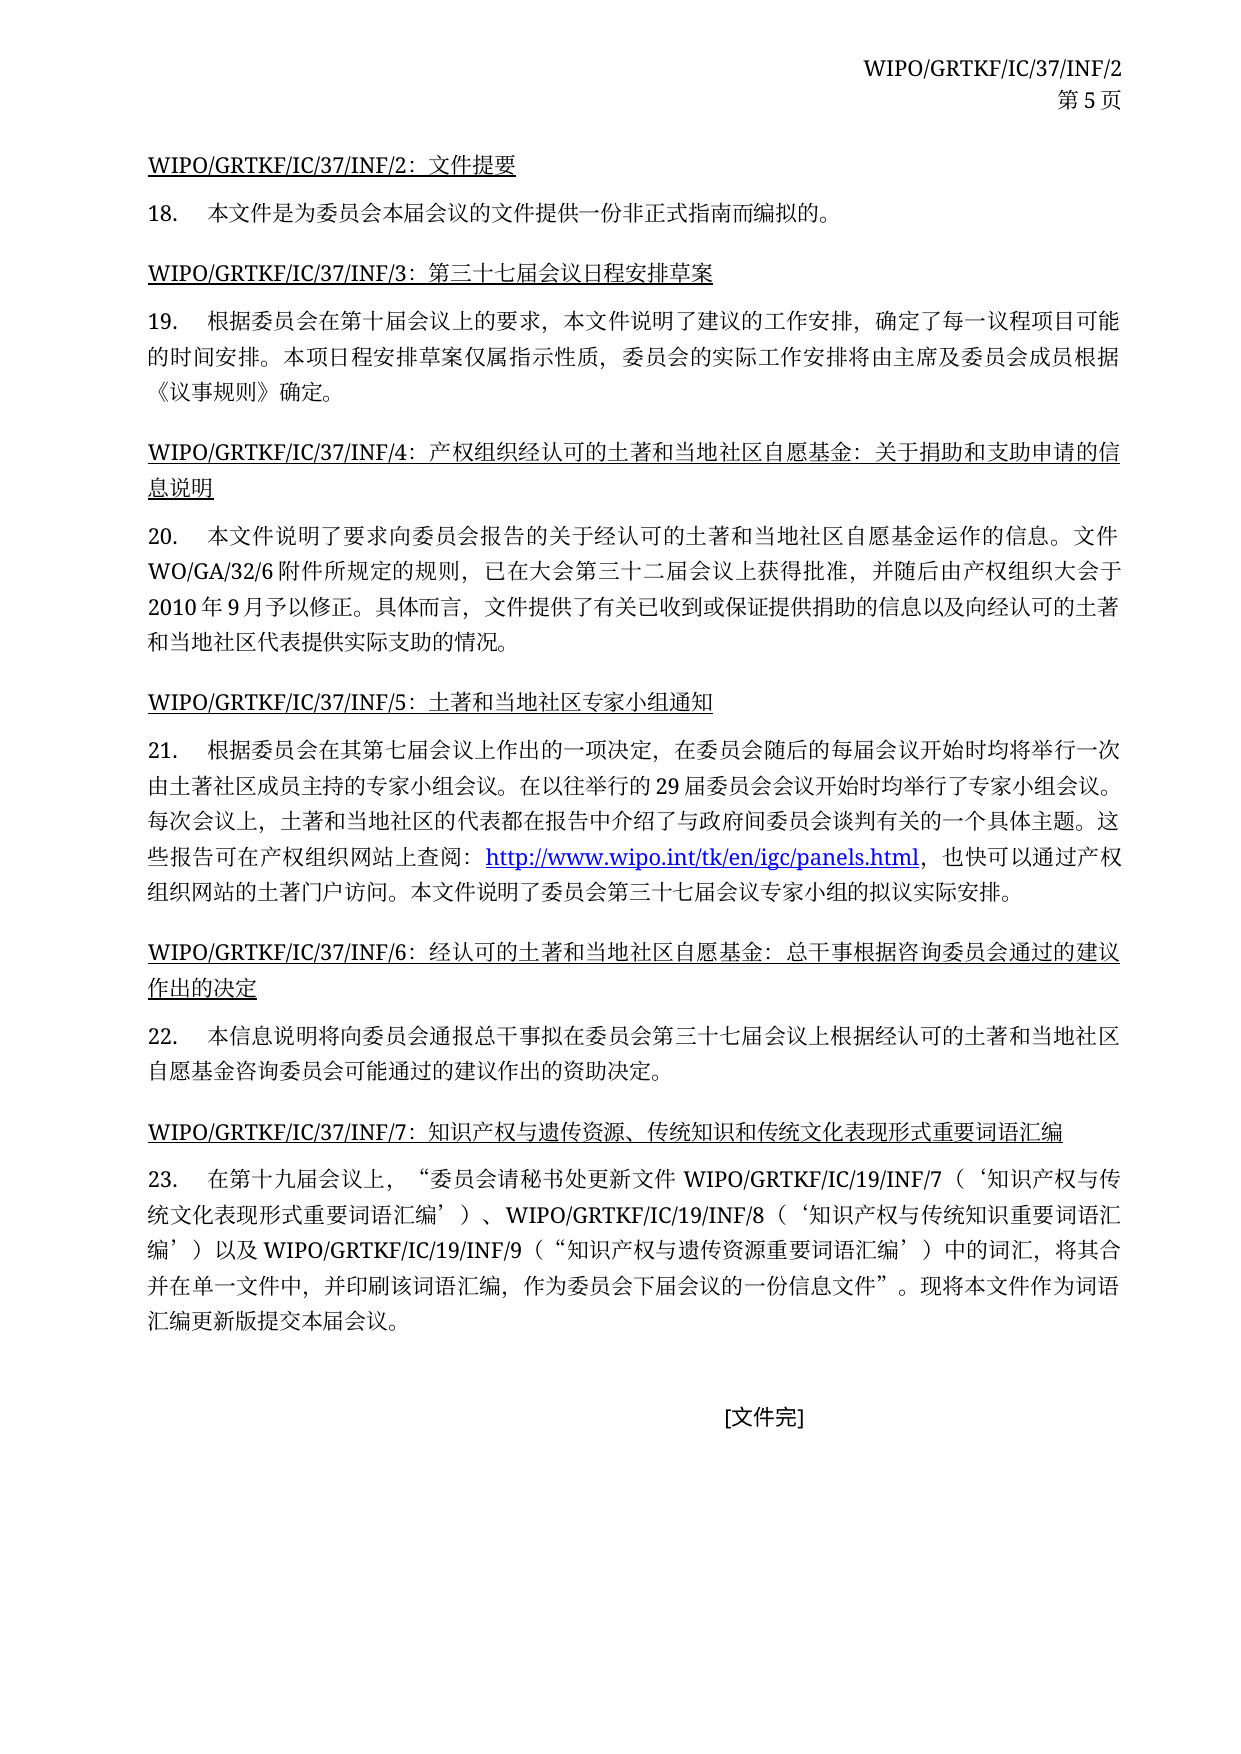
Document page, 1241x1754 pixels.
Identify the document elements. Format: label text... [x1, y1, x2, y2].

text 在第十九届会议上，“委员会请秘书处更新文件WIPO/GRTKF/IC/19/INF/7（‘知识产权与传统文化表现形式重要词语汇编’）、WIPO/GRTKF/IC/19/INF/8（‘知识产权与传统知识重要词语汇编’）以及WIPO/GRTKF/IC/19/INF/9（“知识产权与遗传资源重要词语汇编’）中的词汇，将其合并在单一文件中，并印刷该词语汇编，作为委员会下届会议的一份信息文件”。现将本文件作为词语汇编更新版提交本届会议。 [148, 1159, 1122, 1336]
text 本文件是为委员会本届会议的文件提供一份非正式指南而编拟的。 [148, 192, 1122, 228]
text WIPO/GRTKF/IC/37/INF/6：经认可的土著和当地社区自愿基金：总干事根据咨询委员会通过的建议作出的决定 [148, 932, 1122, 1003]
text WIPO/GRTKF/IC/37/INF/2：文件提要 [148, 144, 1122, 180]
text [文件完] [724, 1396, 1122, 1432]
text 本文件说明了要求向委员会报告的关于经认可的土著和当地社区自愿基金运作的信息。文件WO/GA/32/6附件所规定的规则，已在大会第三十二届会议上获得批准，并随后由产权组织大会于2010年9月予以修正。具体而言，文件提供了有关已收到或保证提供捐助的信息以及向经认可的土著和当地社区代表提供实际支助的情况。 [148, 515, 1122, 657]
text WIPO/GRTKF/IC/37/INF/4：产权组织经认可的土著和当地社区自愿基金：关于捐助和支助申请的信息说明 [148, 432, 1122, 503]
text 根据委员会在第十届会议上的要求，本文件说明了建议的工作安排，确定了每一议程项目可能的时间安排。本项日程安排草案仅属指示性质，委员会的实际工作安排将由主席及委员会成员根据《议事规则》确定。 [148, 301, 1122, 407]
text 本信息说明将向委员会通报总干事拟在委员会第三十七届会议上根据经认可的土著和当地社区自愿基金咨询委员会可能通过的建议作出的资助决定。 [148, 1015, 1122, 1086]
text WIPO/GRTKF/IC/37/INF/5：土著和当地社区专家小组通知 [148, 682, 1122, 717]
text 根据委员会在其第七届会议上作出的一项决定，在委员会随后的每届会议开始时均将举行一次由土著社区成员主持的专家小组会议。在以往举行的29届委员会会议开始时均举行了专家小组会议。每次会议上，土著和当地社区的代表都在报告中介绍了与政府间委员会谈判有关的一个具体主题。这些报告可在产权组织网站上查阅：http://www.wipo.int/tk/en/igc/panels.html，也快可以通过产权组织网站的土著门户访问。本文件说明了委员会第三十七届会议专家小组的拟议实际安排。 [148, 730, 1122, 907]
text WIPO/GRTKF/IC/37/INF/3：第三十七届会议日程安排草案 [148, 253, 1122, 288]
text WIPO/GRTKF/IC/37/INF/7：知识产权与遗传资源、传统知识和传统文化表现形式重要词语汇编 [148, 1111, 1122, 1146]
